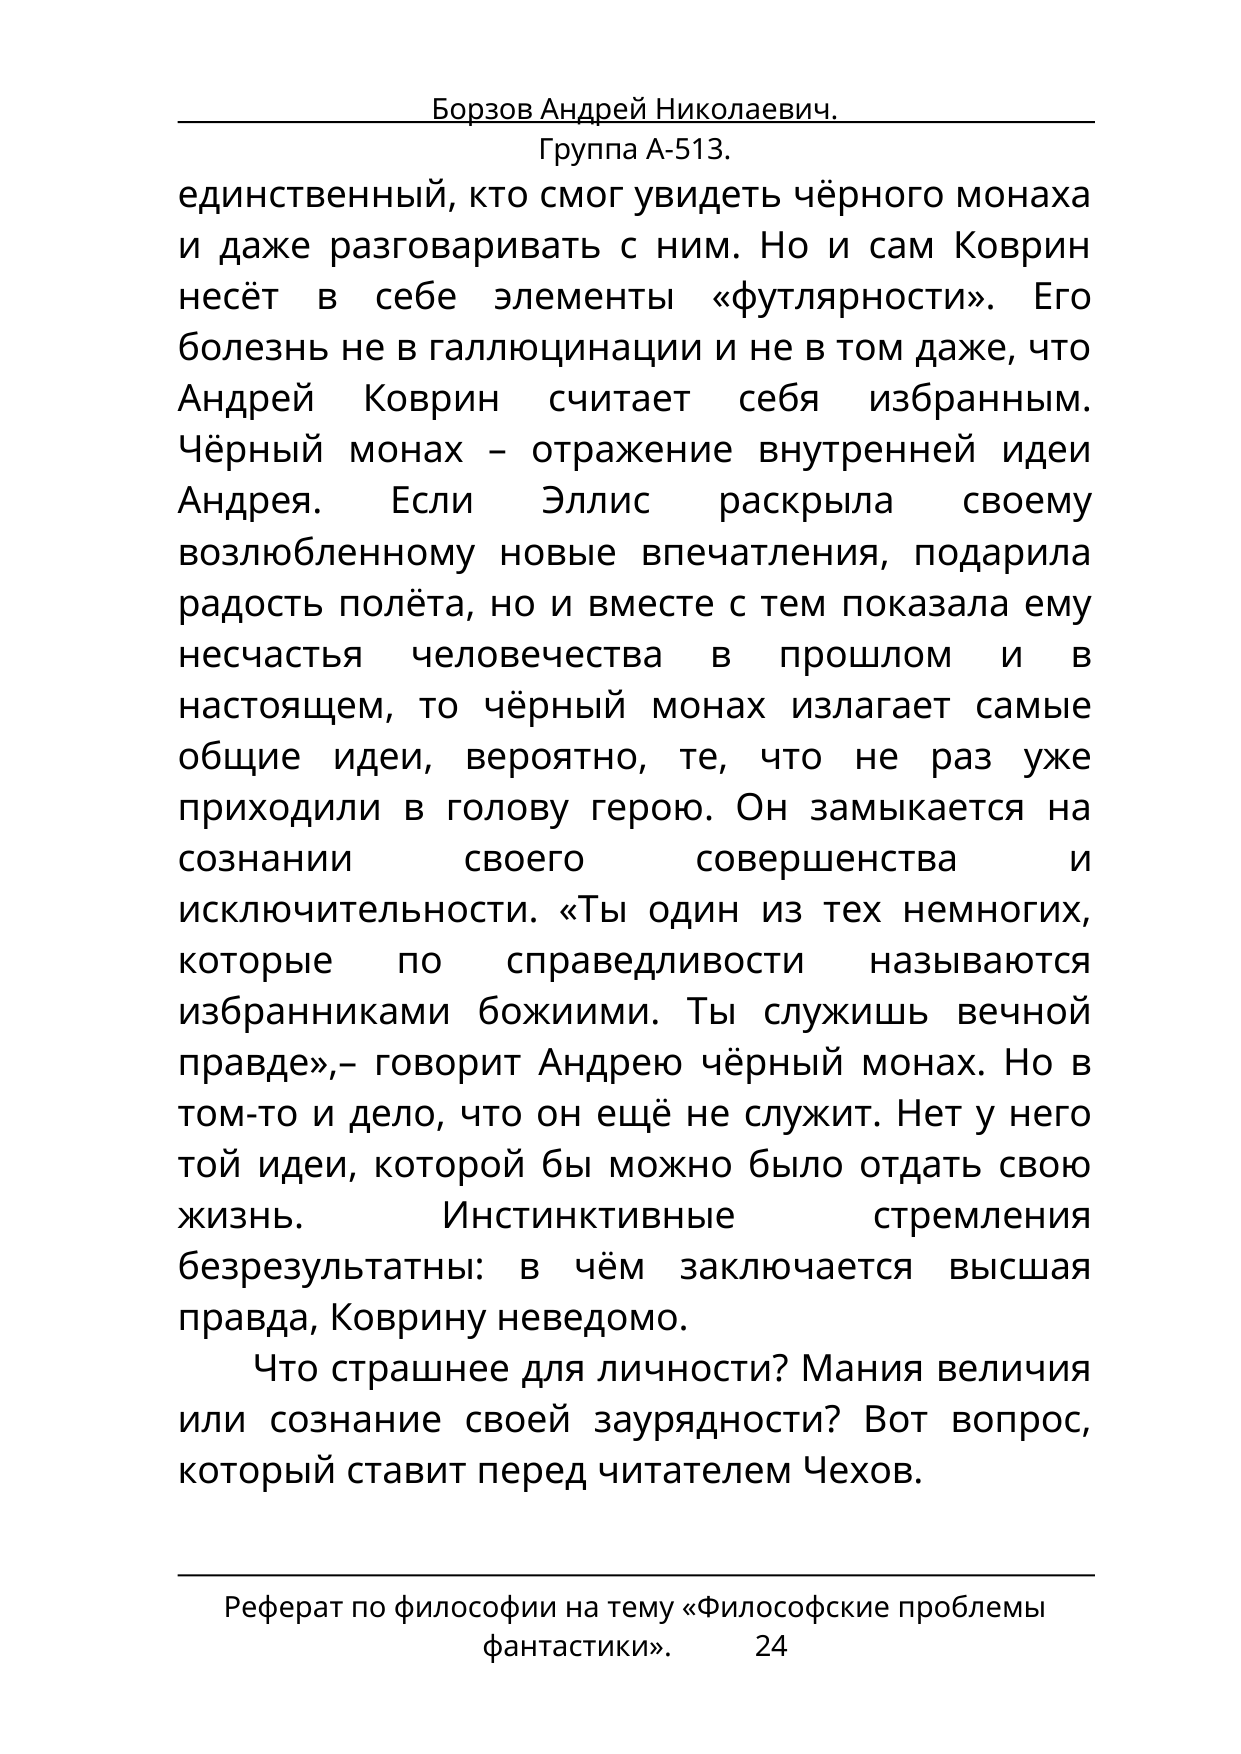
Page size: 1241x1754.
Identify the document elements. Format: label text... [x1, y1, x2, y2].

text Что страшнее для личности? Мания величия или сознание своей заурядности? Вот вопрос, который ставит перед читателем Чехов. [177, 1342, 1092, 1495]
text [177, 168, 1092, 1342]
